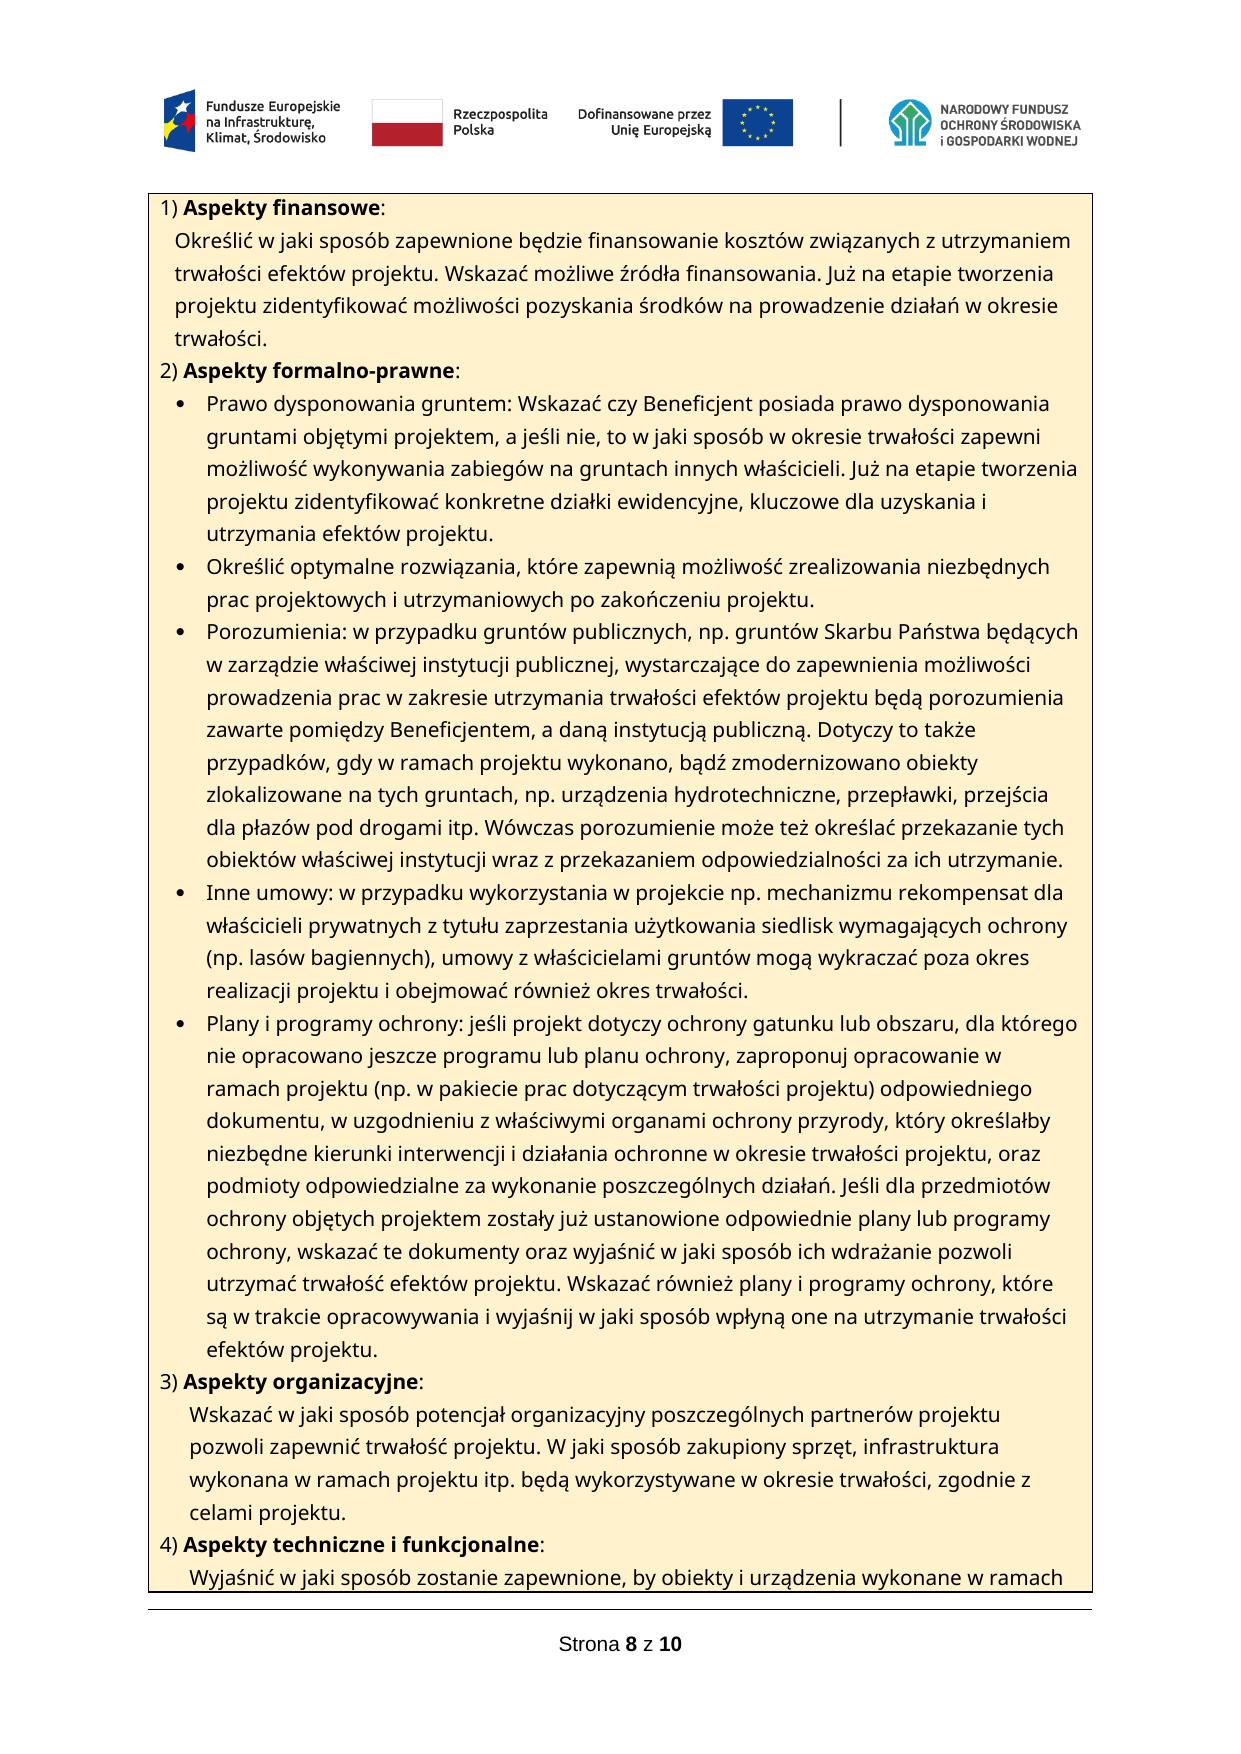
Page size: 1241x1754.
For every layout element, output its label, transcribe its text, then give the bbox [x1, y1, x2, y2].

picture [147, 73, 1093, 168]
